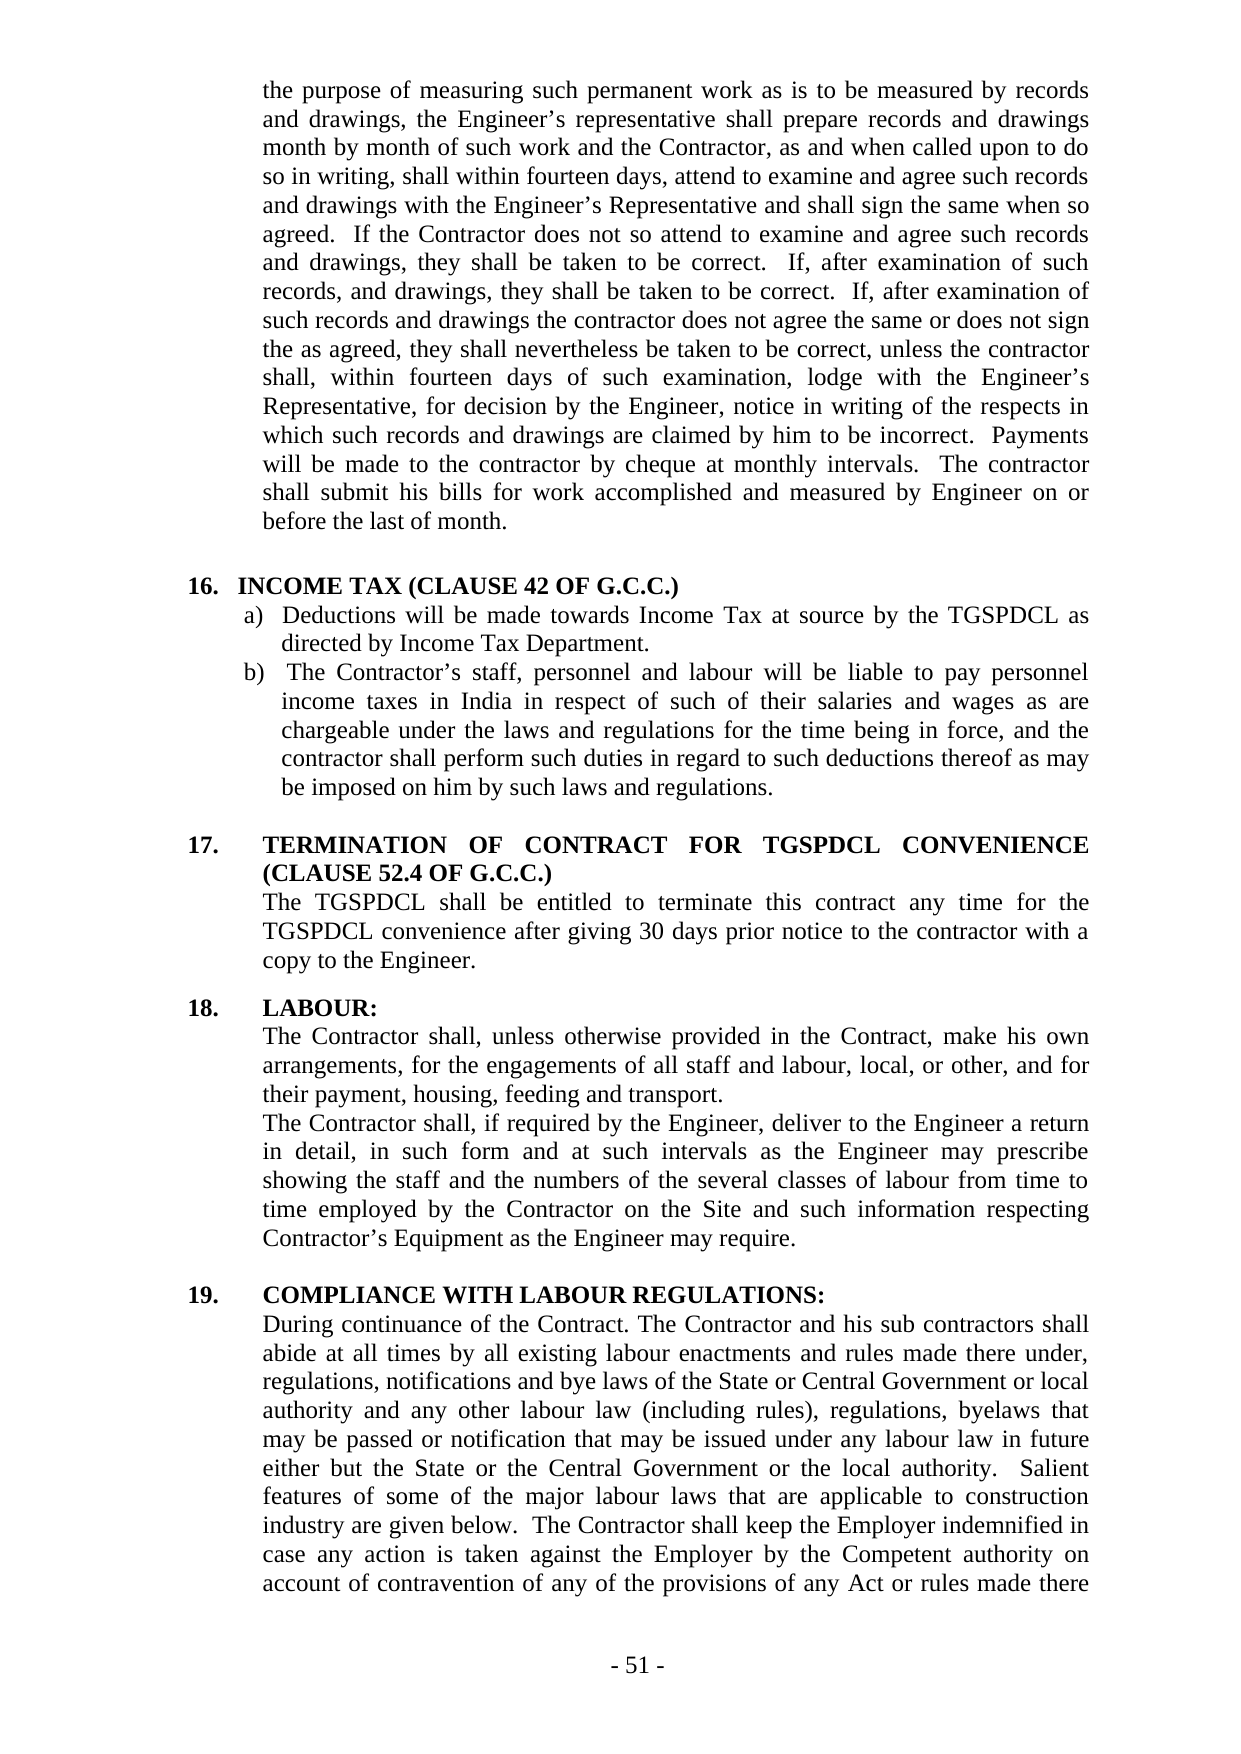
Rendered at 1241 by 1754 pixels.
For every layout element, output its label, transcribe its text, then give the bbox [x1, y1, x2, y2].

text a) Deductions will be made towards Income Tax at source by the TGSPDCL as directed by Income Tax Department. [244, 600, 1090, 657]
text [262, 1309, 1090, 1596]
text 17. TERMINATION OF CONTRACT FOR TGSPDCL CONVENIENCE (CLAUSE 52.4 OF G.C.C.) [187, 830, 1090, 887]
text The Contractor shall, if required by the Engineer, deliver to the Engineer a return in detail, in such form and at such intervals as the Engineer may prescribe showing the staff and the numbers of the several classes of labour from time to time employed by the Contractor on the Site and such information respecting Contractor’s Equipment as the Engineer may require. [262, 1108, 1090, 1251]
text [262, 75, 1090, 535]
text 18. LABOUR: [187, 993, 1090, 1021]
text 16. INCOME TAX (CLAUSE 42 OF G.C.C.) [187, 571, 1090, 600]
text b) The Contractor’s staff, personnel and labour will be liable to pay personnel income taxes in India in respect of such of their salaries and wages as are chargeable under the laws and regulations for the time being in force, and the contractor shall perform such duties in regard to such deductions thereof as may be imposed on him by such laws and regulations. [244, 657, 1090, 801]
text The Contractor shall, unless otherwise provided in the Contract, make his own arrangements, for the engagements of all staff and labour, local, or other, and for their payment, housing, feeding and transport. [262, 1021, 1090, 1108]
text 19. COMPLIANCE WITH LABOUR REGULATIONS: [187, 1280, 1090, 1309]
text The TGSPDCL shall be entitled to terminate this contract any time for the TGSPDCL convenience after giving 30 days prior notice to the contractor with a copy to the Engineer. [262, 887, 1090, 973]
